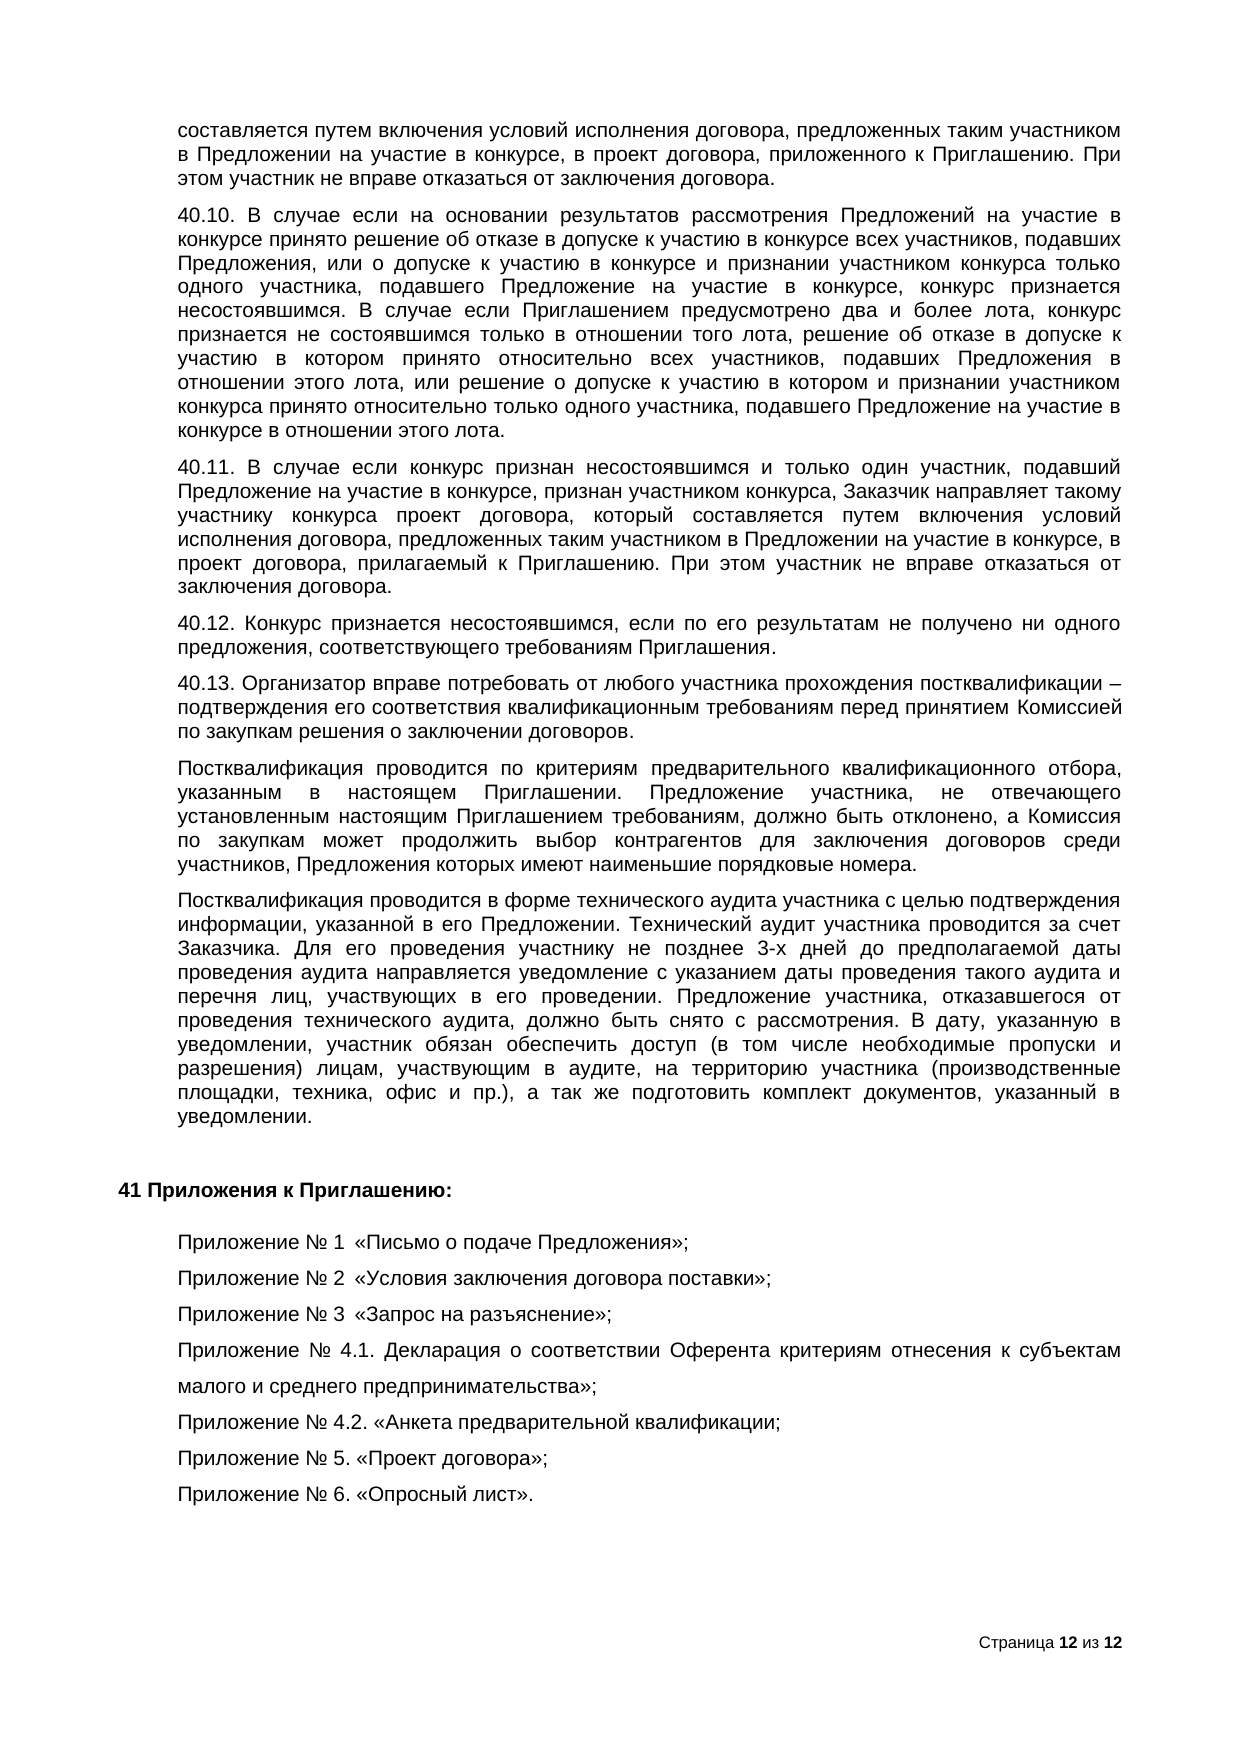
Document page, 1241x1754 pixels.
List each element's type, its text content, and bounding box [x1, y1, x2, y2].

text 40.13. Организатор вправе потребовать от любого участника прохождения постквалификации – подтверждения его соответствия квалификационным требованиям перед принятием Комиссией по закупкам решения о заключении договоров. [177, 671, 1122, 743]
text 40.10. В случае если на основании результатов рассмотрения Предложений на участие в конкурсе принято решение об отказе в допуске к участию в конкурсе всех участников, подавших Предложения, или о допуске к участию в конкурсе и признании участником конкурса только одного участника, подавшего Предложение на участие в конкурсе, конкурс признается несостоявшимся. В случае если Приглашением предусмотрено два и более лота, конкурс признается не состоявшимся только в отношении того лота, решение об отказе в допуске к участию в котором принято относительно всех участников, подавших Предложения в отношении этого лота, или решение о допуске к участию в котором и признании участником конкурса принято относительно только одного участника, подавшего Предложение на участие в конкурсе в отношении этого лота. [177, 202, 1122, 442]
subtitle 41 Приложения к Приглашению: [118, 1177, 1122, 1201]
text Приложение № 5. «Проект договора»; [177, 1446, 1122, 1469]
list «Письмо о подаче Предложения»; [177, 1230, 1122, 1254]
list «Запрос на разъяснение»; [177, 1302, 1122, 1326]
text Приложение № 4.2. «Анкета предварительной квалификации; [177, 1409, 1122, 1433]
text Приложение № 4.1. Декларация о соответствии Оферента критериям отнесения к субъектам малого и среднего предпринимательства»; [177, 1338, 1122, 1398]
text Постквалификация проводится по критериям предварительного квалификационного отбора, указанным в настоящем Приглашении. Предложение участника, не отвечающего установленным настоящим Приглашением требованиям, должно быть отклонено, а Комиссия по закупкам может продолжить выбор контрагентов для заключения договоров среди участников, Предложения которых имеют наименьшие порядковые номера. [177, 756, 1122, 875]
text Постквалификация проводится в форме технического аудита участника с целью подтверждения информации, указанной в его Предложении. Технический аудит участника проводится за счет Заказчика. Для его проведения участнику не позднее 3-х дней до предполагаемой даты проведения аудита направляется уведомление с указанием даты проведения такого аудита и перечня лиц, участвующих в его проведении. Предложение участника, отказавшегося от проведения технического аудита, должно быть снято с рассмотрения. В дату, указанную в уведомлении, участник обязан обеспечить доступ (в том числе необходимые пропуски и разрешения) лицам, участвующим в аудите, на территорию участника (производственные площадки, техника, офис и пр.), а так же подготовить комплект документов, указанный в уведомлении. [177, 888, 1122, 1127]
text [177, 118, 1122, 190]
list «Условия заключения договора поставки»; [177, 1266, 1122, 1290]
text 40.12. Конкурс признается несостоявшимся, если по его результатам не получено ни одного предложения, соответствующего требованиям Приглашения. [177, 611, 1122, 659]
text Приложение № 6. «Опросный лист». [177, 1481, 1122, 1505]
text 40.11. В случае если конкурс признан несостоявшимся и только один участник, подавший Предложение на участие в конкурсе, признан участником конкурса, Заказчик направляет такому участнику конкурса проект договора, который составляется путем включения условий исполнения договора, предложенных таким участником в Предложении на участие в конкурсе, в проект договора, прилагаемый к Приглашению. При этом участник не вправе отказаться от заключения договора. [177, 454, 1122, 598]
